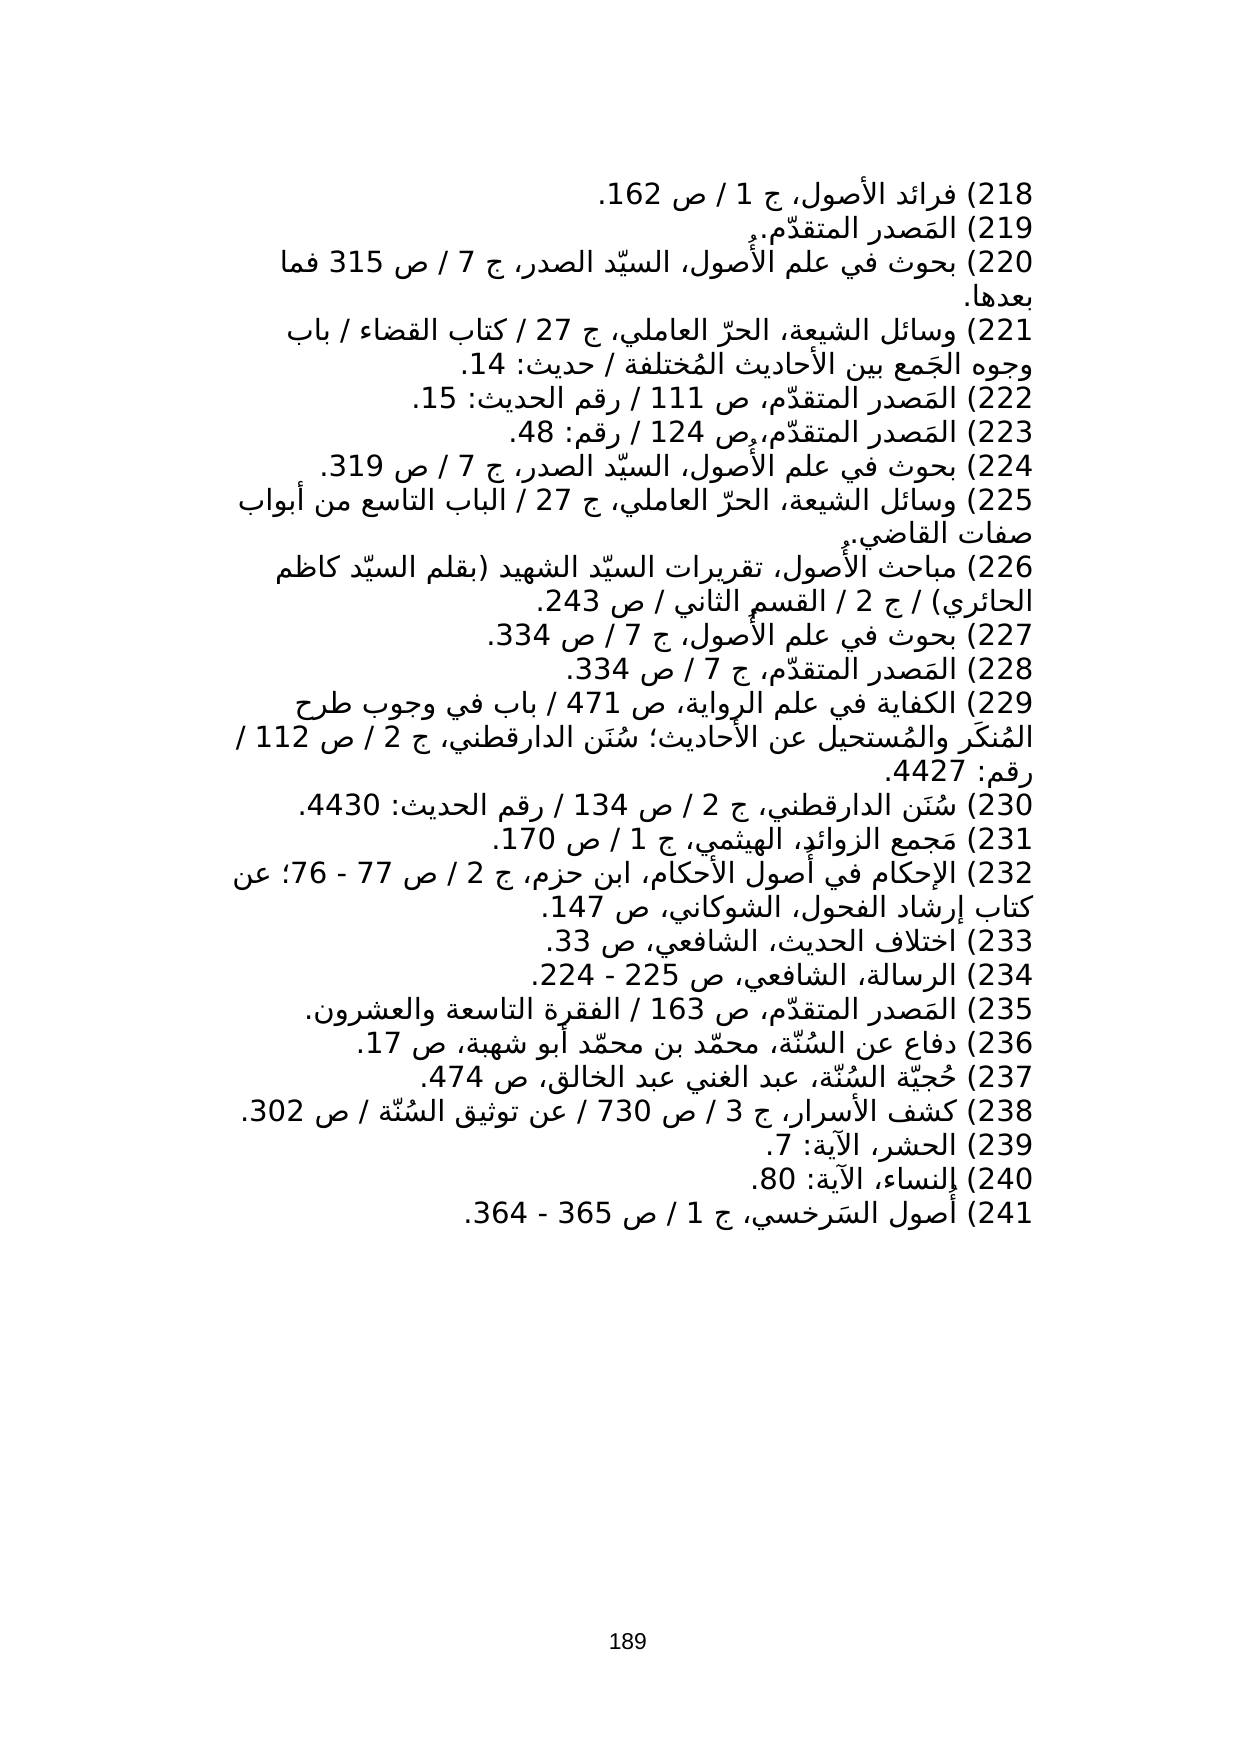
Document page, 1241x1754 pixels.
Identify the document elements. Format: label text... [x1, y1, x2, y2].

text 227) بحوث في علم الأُصول، ج 7 / ص 334. [222, 619, 1033, 653]
text 225) وسائل الشيعة، الحرّ العاملي، ج 27 / الباب التاسع من أبواب صفات القاضي. [222, 483, 1033, 551]
text 222) المَصدر المتقدّم، ص 111 / رقم الحديث: 15. [222, 381, 1033, 415]
text 240) النساء، الآية: 80. [222, 1162, 1033, 1196]
text 226) مباحث الأُصول، تقريرات السيّد الشهيد (بقلم السيّد كاظم الحائري) / ج 2 / القسم الثاني / ص 243. [222, 551, 1033, 619]
text 237) حُجيّة السُنّة، عبد الغني عبد الخالق، ص 474. [222, 1060, 1033, 1094]
text 235) المَصدر المتقدّم، ص 163 / الفقرة التاسعة والعشرون. [222, 992, 1033, 1026]
text 224) بحوث في علم الأُصول، السيّد الصدر، ج 7 / ص 319. [222, 449, 1033, 483]
text 229) الكفاية في علم الرواية، ص 471 / باب في وجوب طرح المُنكَر والمُستحيل عن الأحاديث؛ سُنَن الدارقطني، ج 2 / ص 112 / رقم: 4427. [222, 687, 1033, 788]
text 219) المَصدر المتقدّم. [222, 211, 1033, 245]
text 232) الإحكام في أُصول الأحكام، ابن حزم، ج 2 / ص 77 - 76؛ عن كتاب إرشاد الفحول، الشوكاني، ص 147. [222, 856, 1033, 924]
text 239) الحشر، الآية: 7. [222, 1128, 1033, 1162]
text 241) أُصول السَرخسي، ج 1 / ص 365 - 364. [222, 1196, 1033, 1230]
text 228) المَصدر المتقدّم، ج 7 / ص 334. [222, 653, 1033, 687]
text 221) وسائل الشيعة، الحرّ العاملي، ج 27 / كتاب القضاء / باب وجوه الجَمع بين الأحاديث المُختلفة / حديث: 14. [222, 313, 1033, 381]
text 218) فرائد الأصول، ج 1 / ص 162. [222, 177, 1033, 211]
text 233) اختلاف الحديث، الشافعي، ص 33. [222, 924, 1033, 958]
text 234) الرسالة، الشافعي، ص 225 - 224. [222, 958, 1033, 992]
text 230) سُنَن الدارقطني، ج 2 / ص 134 / رقم الحديث: 4430. [222, 788, 1033, 822]
text 220) بحوث في علم الأُصول، السيّد الصدر، ج 7 / ص 315 فما بعدها. [222, 245, 1033, 313]
text 231) مَجمع الزوائد، الهيثمي، ج 1 / ص 170. [222, 822, 1033, 856]
text 223) المَصدر المتقدّم، ص 124 / رقم: 48. [222, 415, 1033, 449]
text 238) كشف الأسرار، ج 3 / ص 730 / عن توثيق السُنّة / ص 302. [222, 1094, 1033, 1128]
text 236) دفاع عن السُنّة، محمّد بن محمّد أبو شهبة، ص 17. [222, 1026, 1033, 1060]
